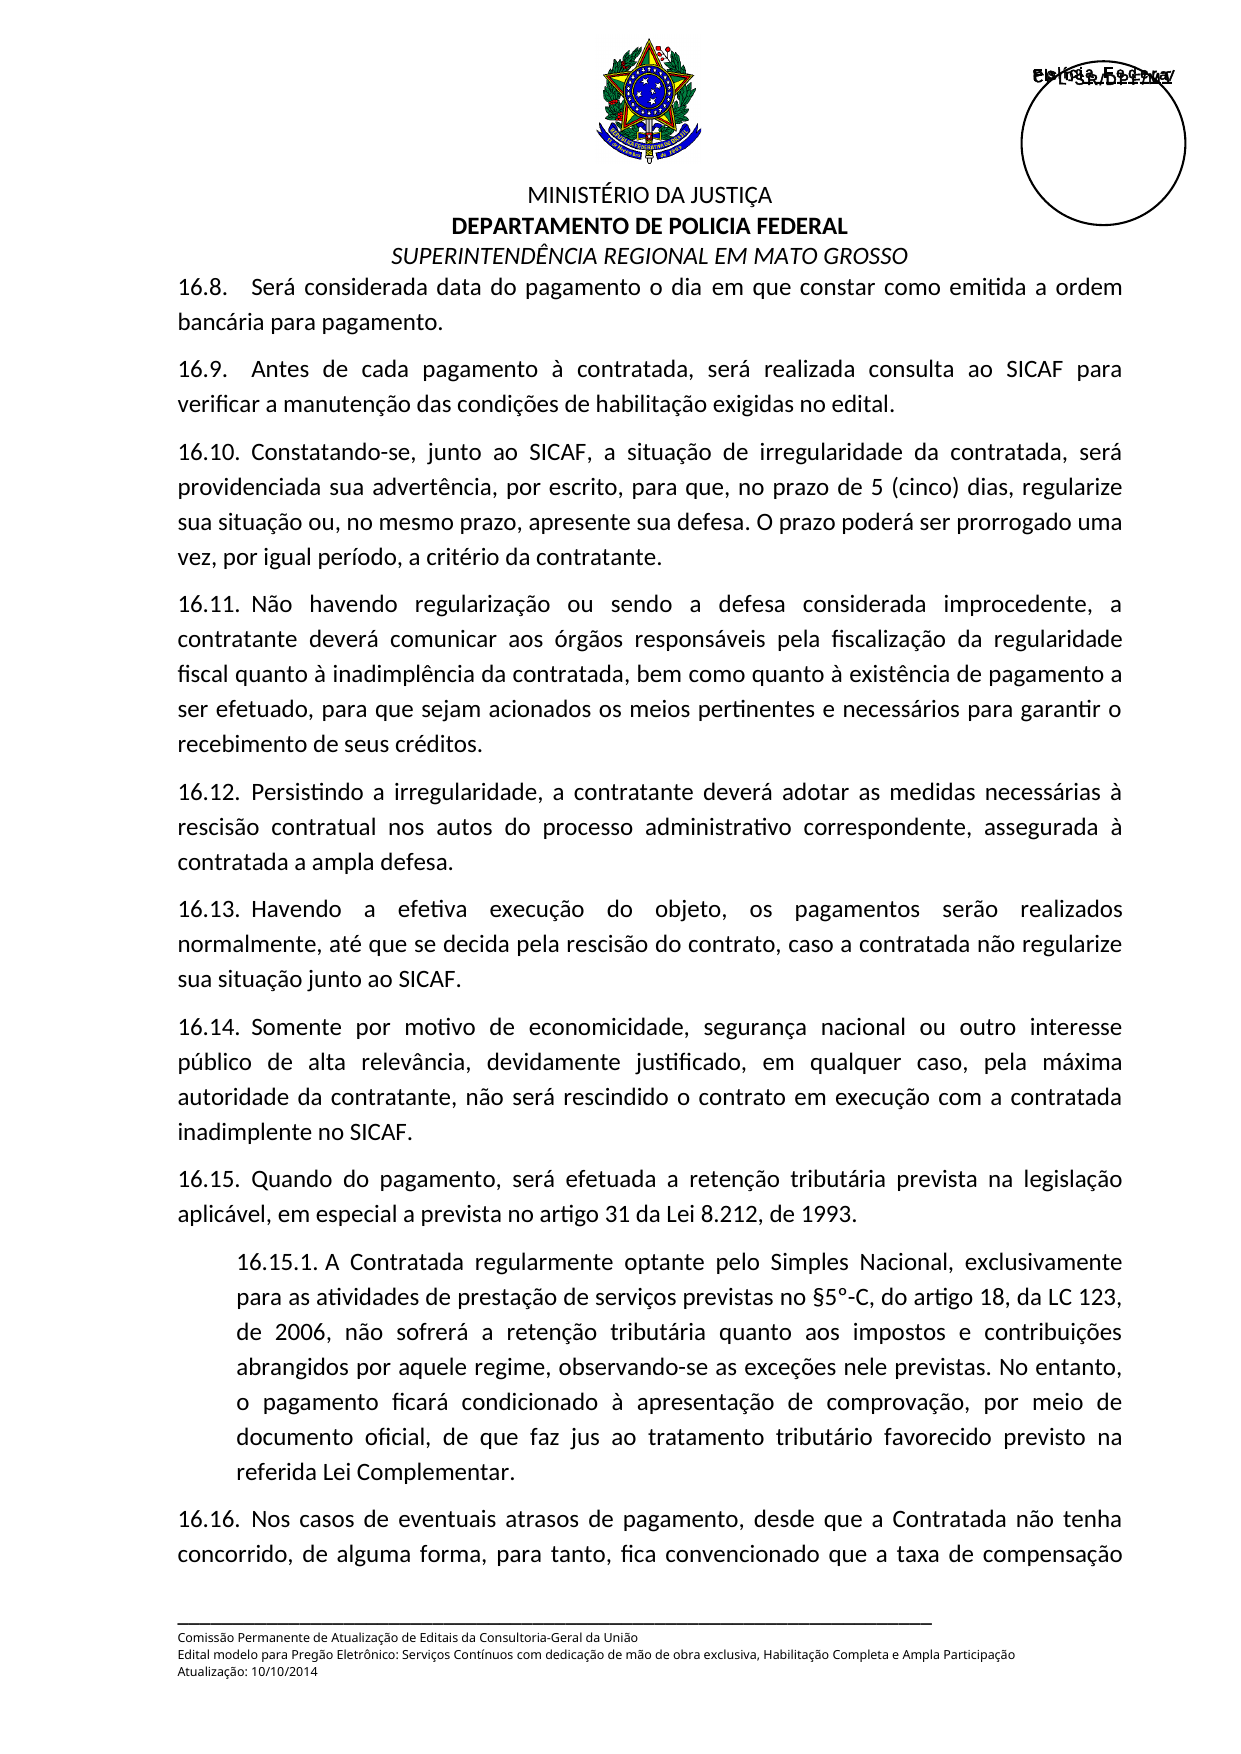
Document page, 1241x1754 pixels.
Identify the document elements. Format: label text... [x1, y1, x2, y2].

list Persistindo a irregularidade, a contratante deverá adotar as medidas necessárias à rescisão contratual nos autos do processo administrativo correspondente, assegurada à contratada a ampla defesa. [177, 776, 1124, 876]
list Quando do pagamento, será efetuada a retenção tributária prevista na legislação aplicável, em especial a prevista no artigo 31 da Lei 8.212, de 1993. [177, 1163, 1124, 1229]
list Somente por motivo de economicidade, segurança nacional ou outro interesse público de alta relevância, devidamente justificado, em qualquer caso, pela máxima autoridade da contratante, não será rescindido o contrato em execução com a contratada inadimplente no SICAF. [177, 1011, 1124, 1146]
list Antes de cada pagamento à contratada, será realizada consulta ao SICAF para verificar a manutenção das condições de habilitação exigidas no edital. [177, 353, 1124, 419]
list Constatando-se, junto ao SICAF, a situação de irregularidade da contratada, será providenciada sua advertência, por escrito, para que, no prazo de 5 (cinco) dias, regularize sua situação ou, no mesmo prazo, apresente sua defesa. O prazo poderá ser prorrogado uma vez, por igual período, a critério da contratante. [177, 436, 1124, 571]
list Será considerada data do pagamento o dia em que constar como emitida a ordem bancária para pagamento. [177, 271, 1124, 336]
picture [594, 34, 701, 163]
list Havendo a efetiva execução do objeto, os pagamentos serão realizados normalmente, até que se decida pela rescisão do contrato, caso a contratada não regularize sua situação junto ao SICAF. [177, 893, 1124, 994]
list Não havendo regularização ou sendo a defesa considerada improcedente, a contratante deverá comunicar aos órgãos responsáveis pela fiscalização da regularidade fiscal quanto à inadimplência da contratada, bem como quanto à existência de pagamento a ser efetuado, para que sejam acionados os meios pertinentes e necessários para garantir o recebimento de seus créditos. [177, 588, 1124, 759]
list A Contratada regularmente optante pelo Simples Nacional, exclusivamente para as atividades de prestação de serviços previstas no §5º-C, do artigo 18, da LC 123, de 2006, não sofrerá a retenção tributária quanto aos impostos e contribuições abrangidos por aquele regime, observando-se as exceções nele previstas. No entanto, o pagamento ficará condicionado à apresentação de comprovação, por meio de documento oficial, de que faz jus ao tratamento tributário favorecido previsto na referida Lei Complementar. [236, 1246, 1124, 1486]
